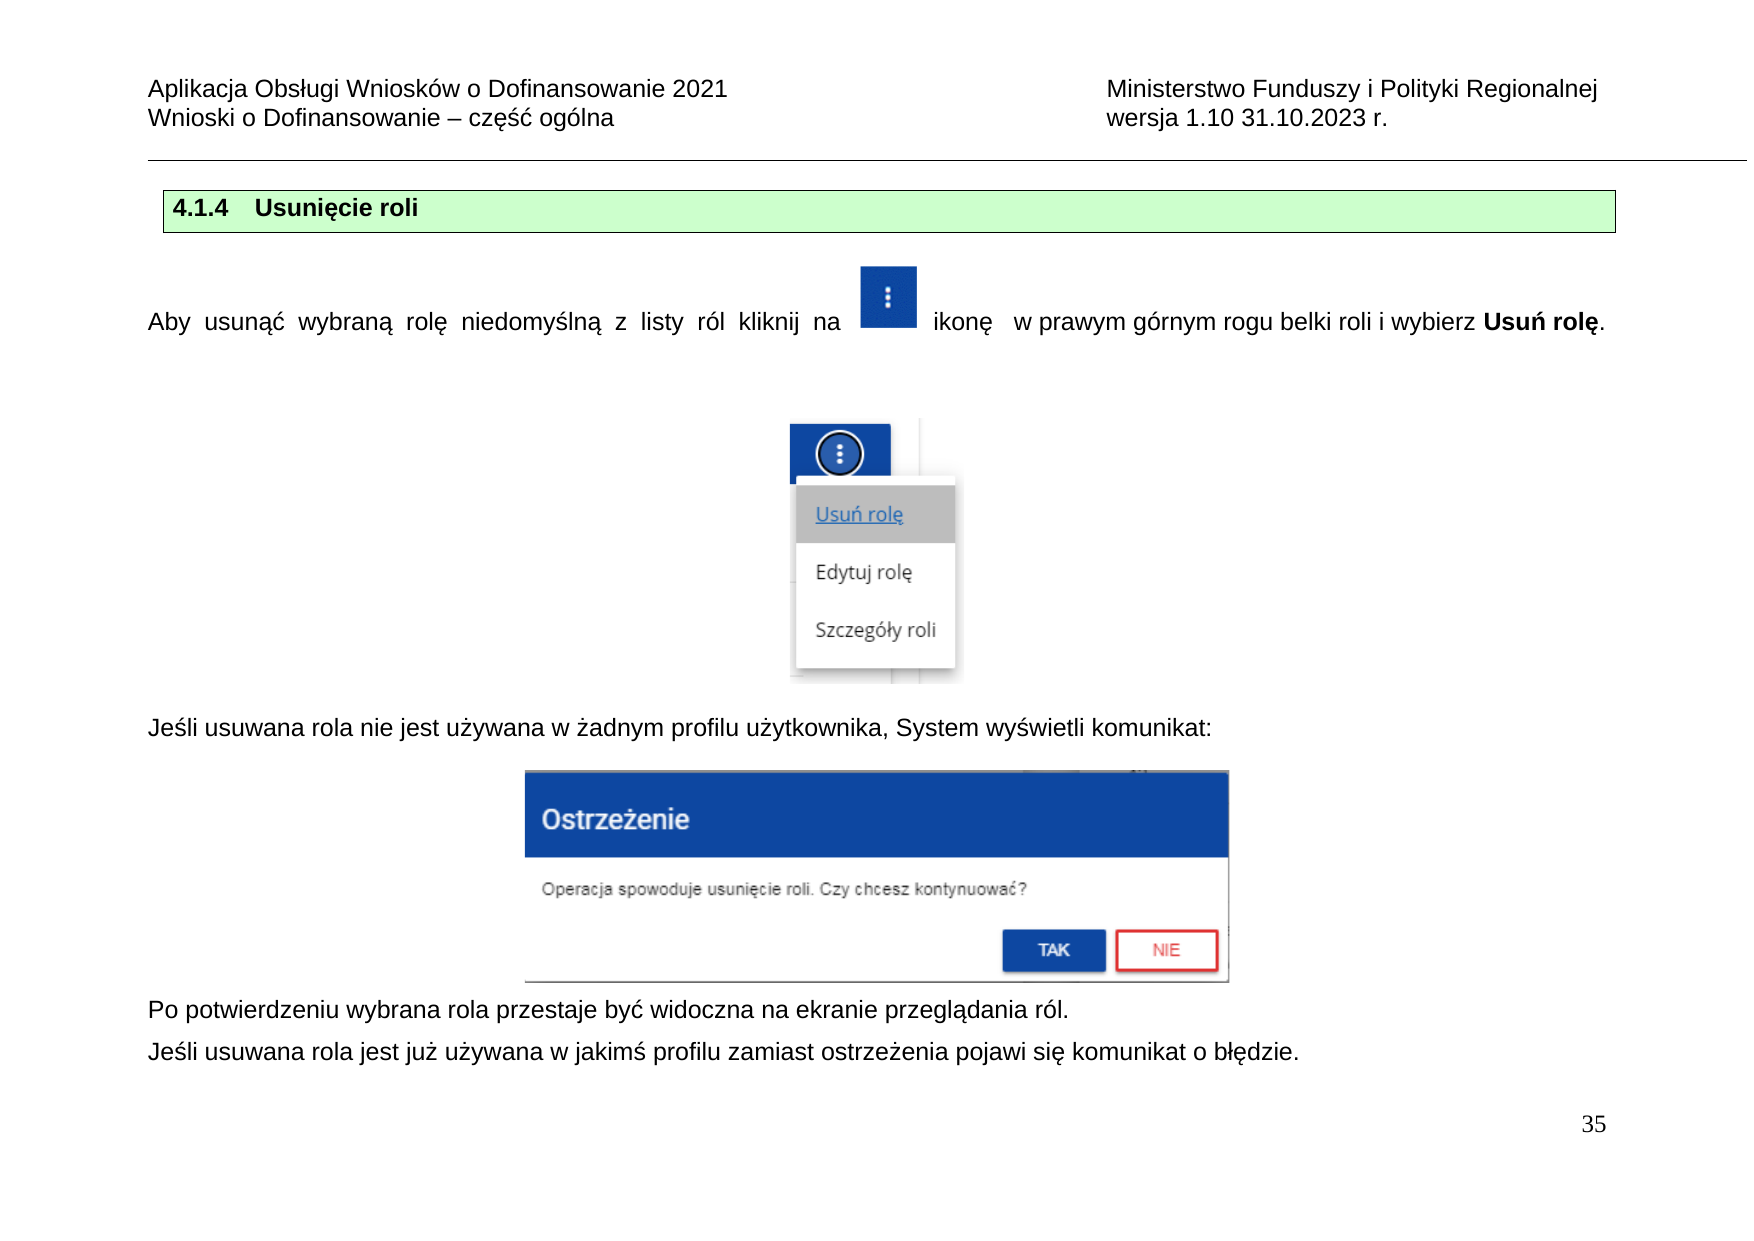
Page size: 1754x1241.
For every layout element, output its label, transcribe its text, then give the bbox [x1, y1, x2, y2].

text Po potwierdzeniu wybrana rola przestaje być widoczna na ekranie przeglądania ról. [148, 995, 1606, 1024]
picture [789, 418, 965, 684]
text Jeśli usuwana rola nie jest używana w żadnym profilu użytkownika, System wyświetli komunikat: [148, 713, 1606, 741]
text Jeśli usuwana rola jest już używana w jakimś profilu zamiast ostrzeżenia pojawi się komunikat o błędzie. [148, 1036, 1606, 1065]
picture [861, 267, 916, 327]
subtitle Usunięcie roli [164, 191, 1615, 232]
picture [524, 770, 1230, 983]
text Aby usunąć wybraną rolę niedomyślną z listy ról kliknij na ikonę w prawym górnym rogu belki roli i wybierz Usuń rolę. [148, 307, 1606, 336]
